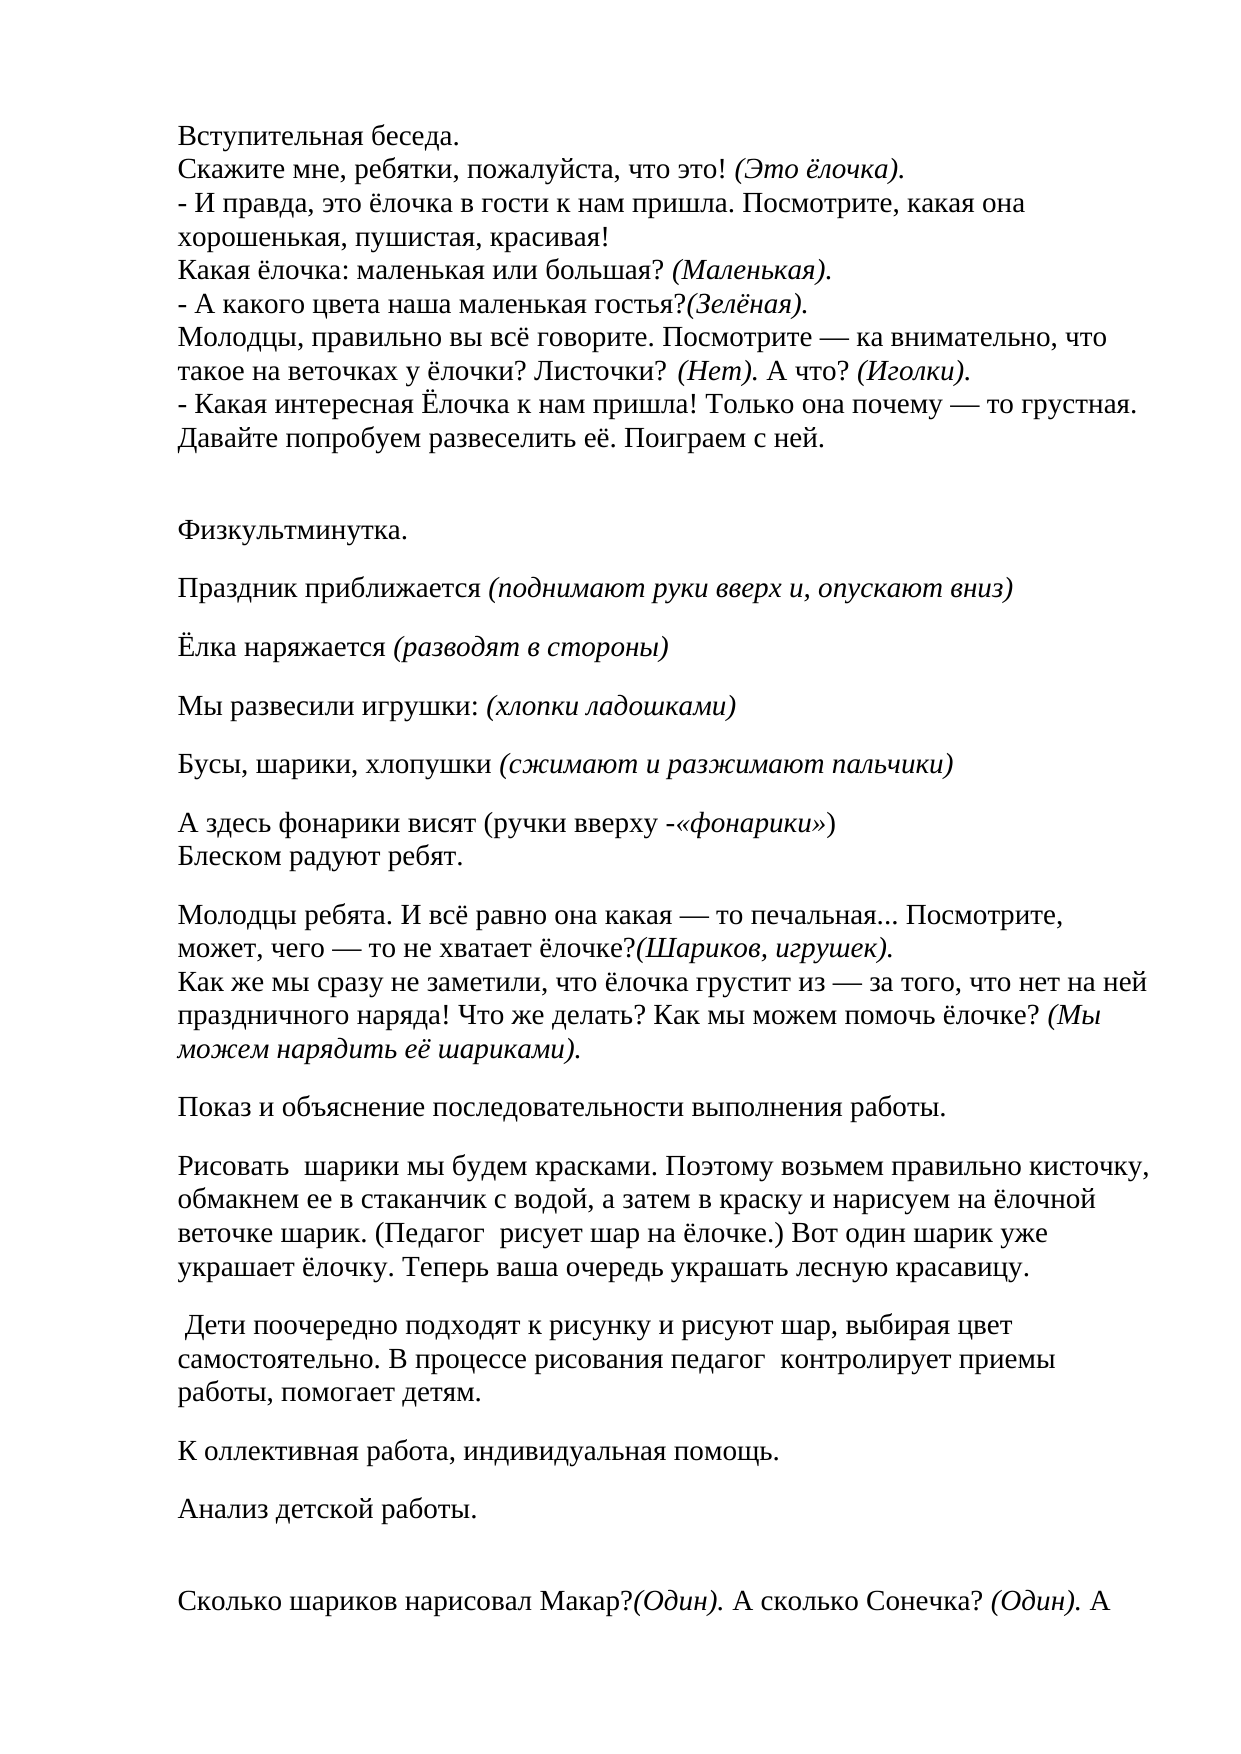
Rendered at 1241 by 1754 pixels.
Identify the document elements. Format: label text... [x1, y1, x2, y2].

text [177, 1550, 1152, 1617]
text Молодцы ребята. И всё равно она какая — то печальная... Посмотрите, может, чего — то не хватает ёлочке?(Шариков, игрушек). Как же мы сразу не заметили, что ёлочка грустит из — за того, что нет на ней праздничного наряда! Что же делать? Как мы можем помочь ёлочке? (Мы можем нарядить её шариками). [177, 897, 1152, 1064]
text Блеском радуют ребят. [177, 838, 1152, 872]
text Физкультминутка. [177, 478, 1152, 546]
text Ёлка наряжается (разводят в стороны) [177, 629, 1152, 663]
text А здесь фонарики висят (ручки вверху -«фонарики») [177, 805, 1152, 838]
text Дети поочередно подходят к рисунку и рисуют шар, выбирая цвет самостоятельно. В процессе рисования педагог контролирует приемы работы, помогает детям. [177, 1307, 1152, 1408]
text К оллективная работа, индивидуальная помощь. [177, 1433, 1152, 1466]
text Вступительная беседа. Скажите мне, ребятки, пожалуйста, что это! (Это ёлочка). - И правда, это ёлочка в гости к нам пришла. Посмотрите, какая она хорошенькая, пушистая, красивая! Какая ёлочка: маленькая или большая? (Маленькая). - А какого цвета наша маленькая гостья?(Зелёная). Молодцы, правильно вы всё говорите. Посмотрите — ка внимательно, что такое на веточках у ёлочки? Листочки? (Нет). А что? (Иголки). - Какая интересная Ёлочка к нам пришла! Только она почему — то грустная. Давайте попробуем развеселить её. Поиграем с ней. [177, 118, 1152, 453]
text Рисовать шарики мы будем красками. Поэтому возьмем правильно кисточку, обмакнем ее в стаканчик с водой, а затем в краску и нарисуем на ёлочной веточке шарик. (Педагог рисует шар на ёлочке.) Вот один шарик уже украшает ёлочку. Теперь ваша очередь украшать лесную красавицу. [177, 1148, 1152, 1282]
text Праздник приближается (поднимают руки вверх и, опускают вниз) [177, 571, 1152, 604]
text Показ и объяснение последовательности выполнения работы. [177, 1089, 1152, 1123]
text Мы развесили игрушки: (хлопки ладошками) [177, 688, 1152, 721]
text Анализ детской работы. [177, 1491, 1152, 1525]
text Бусы, шарики, хлопушки (сжимают и разжимают пальчики) [177, 746, 1152, 780]
